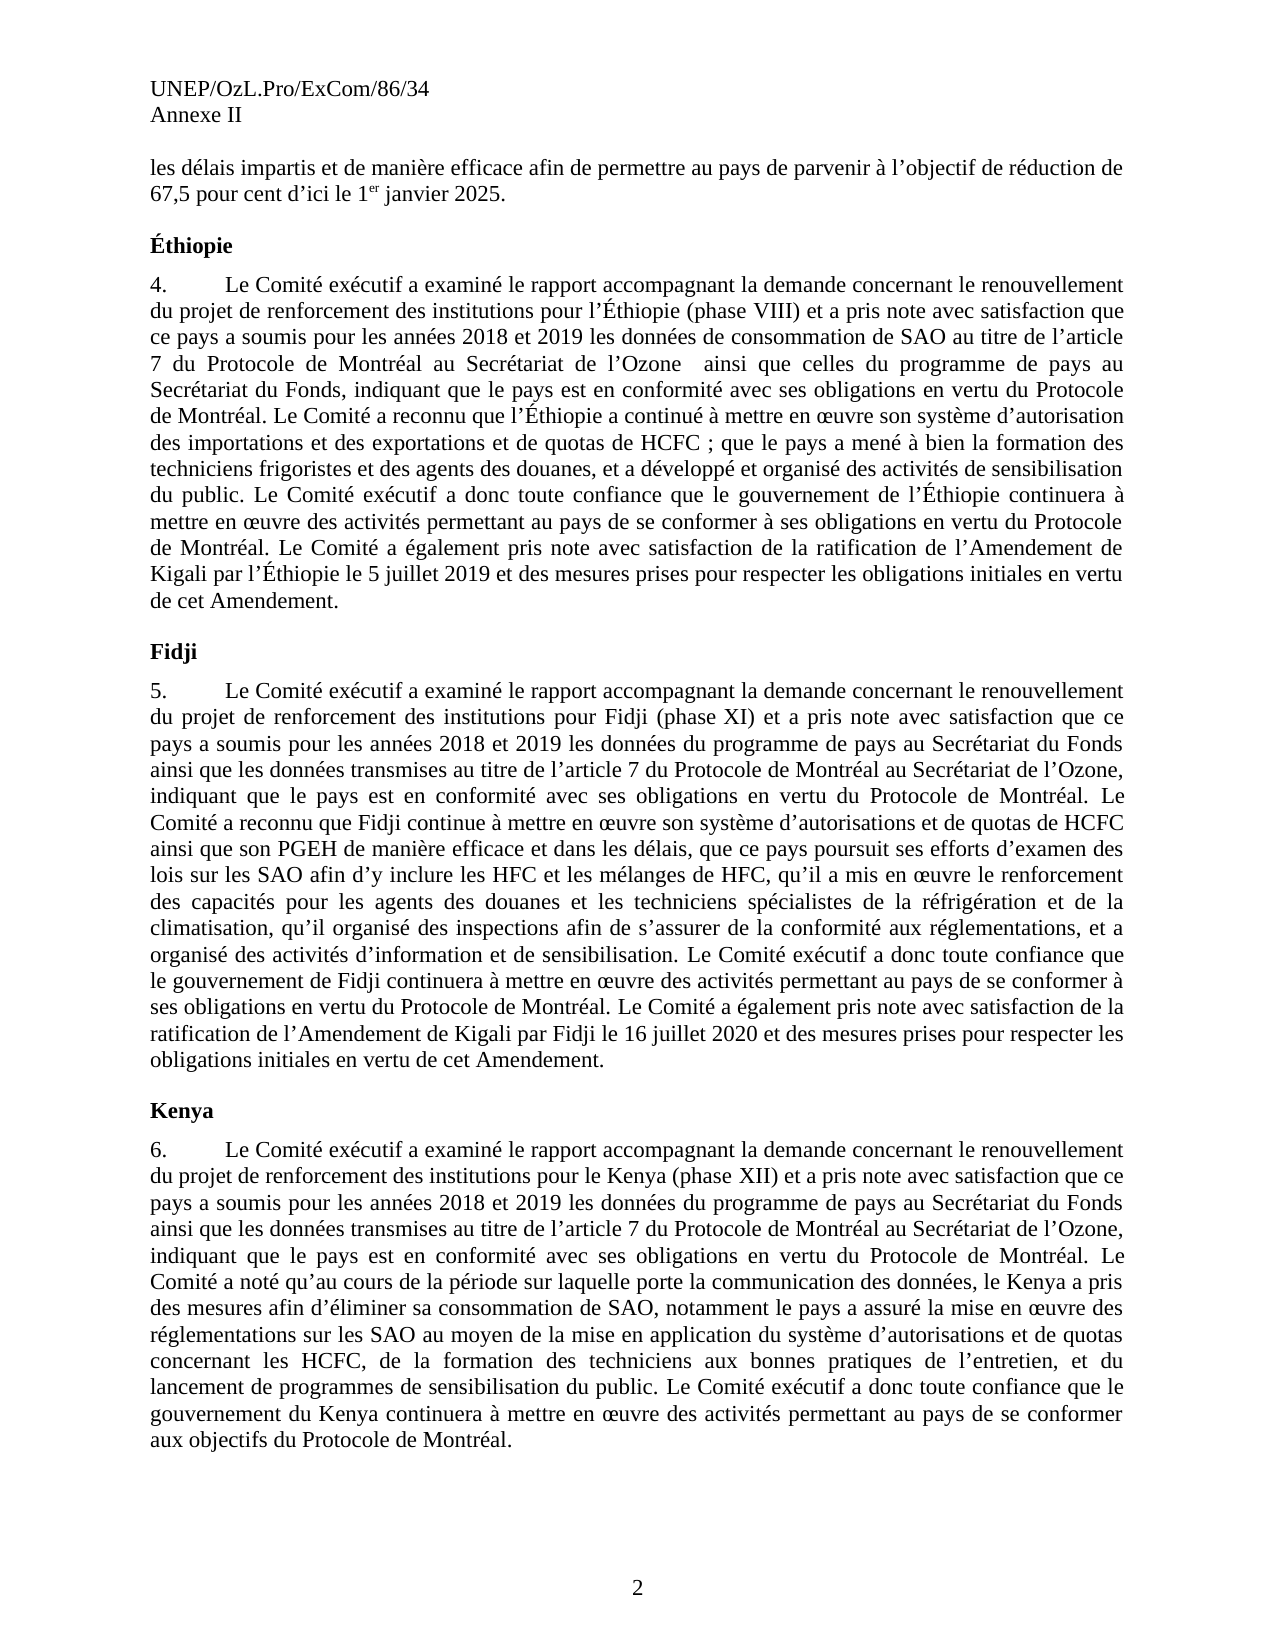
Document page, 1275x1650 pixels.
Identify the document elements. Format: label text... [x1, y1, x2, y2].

subtitle Le Comité exécutif a examiné le rapport accompagnant la demande concernant le renouvellement du projet de renforcement des institutions pour l’Éthiopie (phase VIII) et a pris note avec satisfaction que ce pays a soumis pour les années 2018 et 2019 les données de consommation de SAO au titre de l’article 7 du Protocole de Montréal au Secrétariat de l’Ozone ainsi que celles du programme de pays au Secrétariat du Fonds, indiquant que le pays est en conformité avec ses obligations en vertu du Protocole de Montréal. Le Comité a reconnu que l’Éthiopie a continué à mettre en œuvre son système d’autorisation des importations et des exportations et de quotas de HCFC ; que le pays a mené à bien la formation des techniciens frigoristes et des agents des douanes, et a développé et organisé des activités de sensibilisation du public. Le Comité exécutif a donc toute confiance que le gouvernement de l’Éthiopie continuera à mettre en œuvre des activités permettant au pays de se conformer à ses obligations en vertu du Protocole de Montréal. Le Comité a également pris note avec satisfaction de la ratification de l’Amendement de Kigali par l’Éthiopie le 5 juillet 2019 et des mesures prises pour respecter les obligations initiales en vertu de cet Amendement. [150, 271, 1125, 613]
subtitle Le Comité exécutif a examiné le rapport accompagnant la demande concernant le renouvellement du projet de renforcement des institutions pour Fidji (phase XI) et a pris note avec satisfaction que ce pays a soumis pour les années 2018 et 2019 les données du programme de pays au Secrétariat du Fonds ainsi que les données transmises au titre de l’article 7 du Protocole de Montréal au Secrétariat de l’Ozone, indiquant que le pays est en conformité avec ses obligations en vertu du Protocole de Montréal. Le Comité a reconnu que Fidji continue à mettre en œuvre son système d’autorisations et de quotas de HCFC ainsi que son PGEH de manière efficace et dans les délais, que ce pays poursuit ses efforts d’examen des lois sur les SAO afin d’y inclure les HFC et les mélanges de HFC, qu’il a mis en œuvre le renforcement des capacités pour les agents des douanes et les techniciens spécialistes de la réfrigération et de la climatisation, qu’il organisé des inspections afin de s’assurer de la conformité aux réglementations, et a organisé des activités d’information et de sensibilisation. Le Comité exécutif a donc toute confiance que le gouvernement de Fidji continuera à mettre en œuvre des activités permettant au pays de se conformer à ses obligations en vertu du Protocole de Montréal. Le Comité a également pris note avec satisfaction de la ratification de l’Amendement de Kigali par Fidji le 16 juillet 2020 et des mesures prises pour respecter les obligations initiales en vertu de cet Amendement. [150, 677, 1125, 1072]
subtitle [150, 154, 1125, 207]
text Fidji [150, 638, 1125, 664]
text Kenya [150, 1097, 1125, 1124]
text Éthiopie [150, 232, 1125, 258]
subtitle Le Comité exécutif a examiné le rapport accompagnant la demande concernant le renouvellement du projet de renforcement des institutions pour le Kenya (phase XII) et a pris note avec satisfaction que ce pays a soumis pour les années 2018 et 2019 les données du programme de pays au Secrétariat du Fonds ainsi que les données transmises au titre de l’article 7 du Protocole de Montréal au Secrétariat de l’Ozone, indiquant que le pays est en conformité avec ses obligations en vertu du Protocole de Montréal. Le Comité a noté qu’au cours de la période sur laquelle porte la communication des données, le Kenya a pris des mesures afin d’éliminer sa consommation de SAO, notamment le pays a assuré la mise en œuvre des réglementations sur les SAO au moyen de la mise en application du système d’autorisations et de quotas concernant les HCFC, de la formation des techniciens aux bonnes pratiques de l’entretien, et du lancement de programmes de sensibilisation du public. Le Comité exécutif a donc toute confiance que le gouvernement du Kenya continuera à mettre en œuvre des activités permettant au pays de se conformer aux objectifs du Protocole de Montréal. [150, 1136, 1125, 1452]
